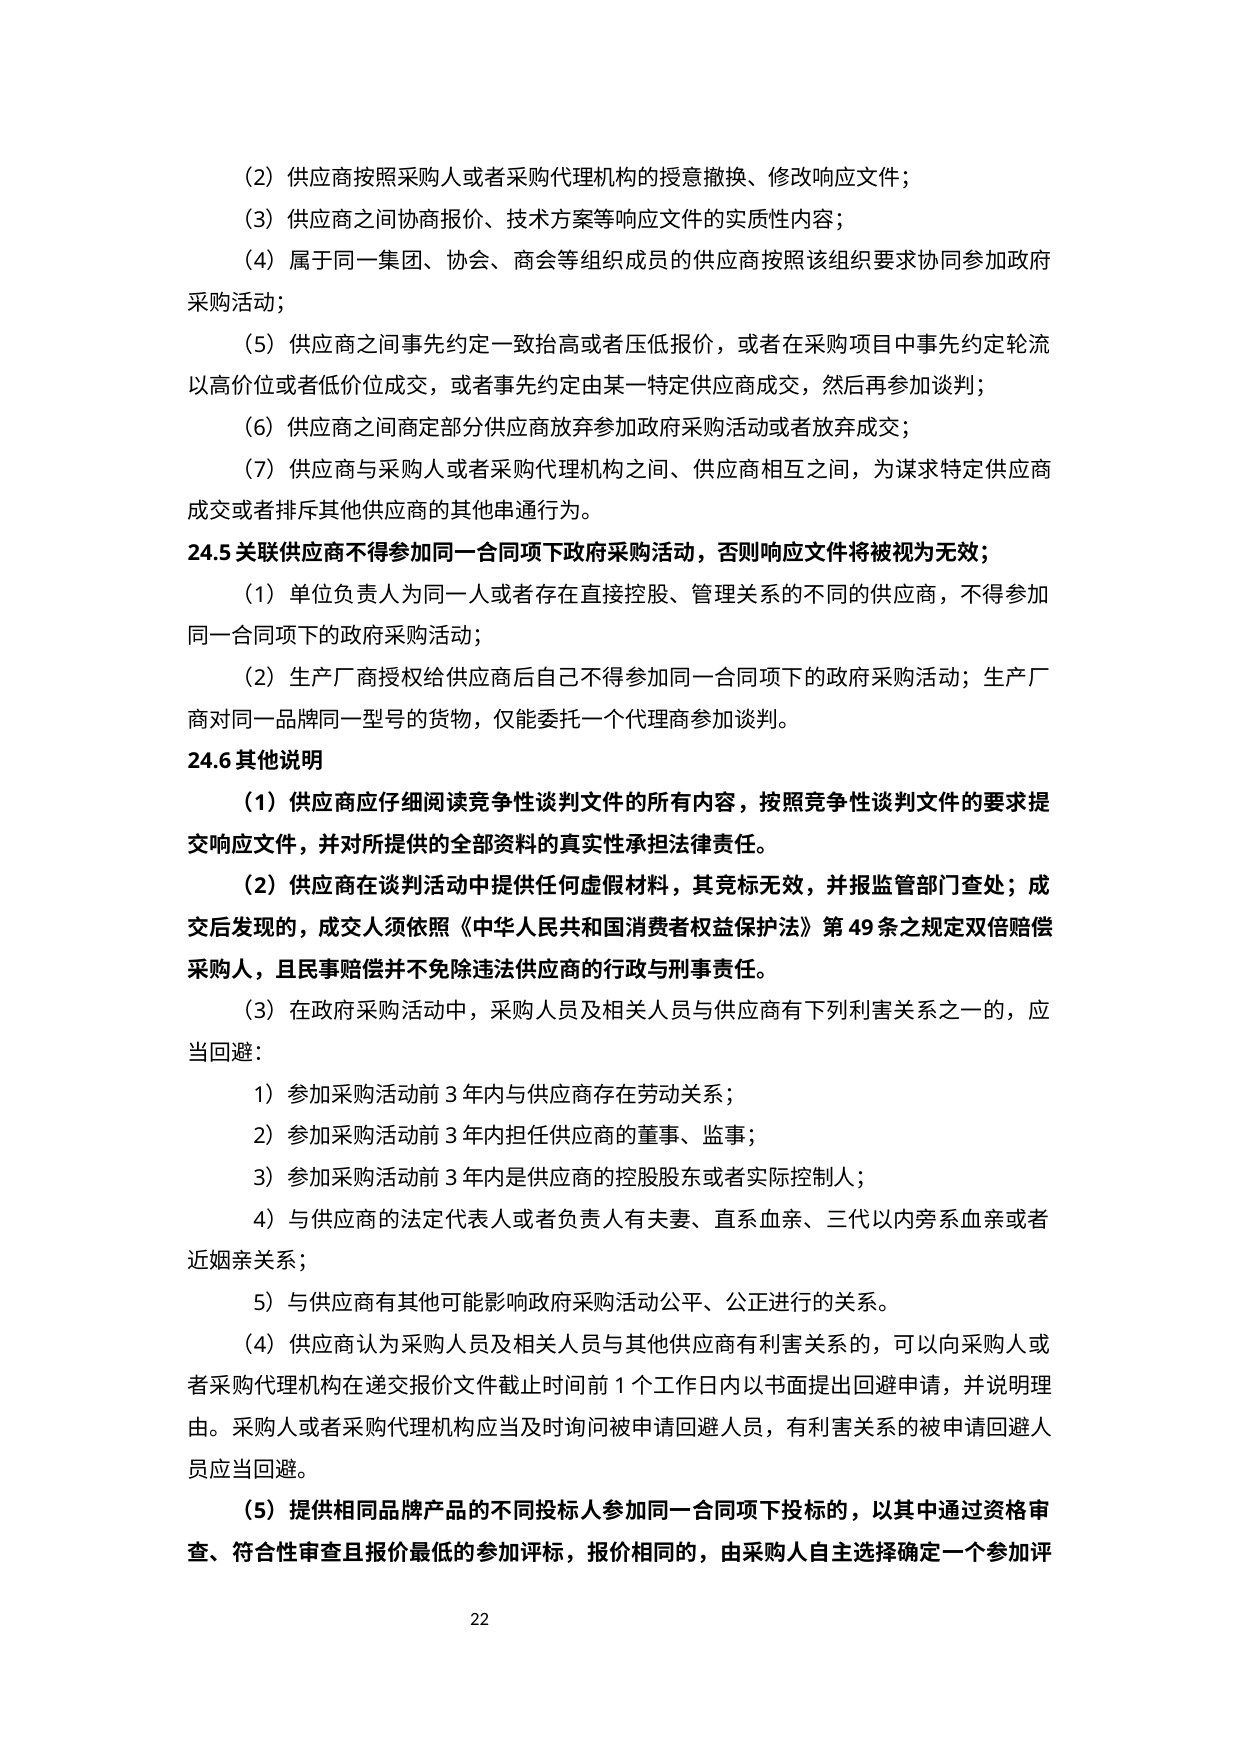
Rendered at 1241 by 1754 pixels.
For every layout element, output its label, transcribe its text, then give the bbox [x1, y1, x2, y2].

text （4）属于同一集团、协会、商会等组织成员的供应商按照该组织要求协同参加政府采购活动； [187, 233, 1053, 317]
text （5）供应商之间事先约定一致抬高或者压低报价，或者在采购项目中事先约定轮流以高价位或者低价位成交，或者事先约定由某一特定供应商成交，然后再参加谈判； [187, 317, 1053, 400]
text （1）供应商应仔细阅读竞争性谈判文件的所有内容，按照竞争性谈判文件的要求提交响应文件，并对所提供的全部资料的真实性承担法律责任。 [187, 775, 1053, 858]
text （2）供应商在谈判活动中提供任何虚假材料，其竞标无效，并报监管部门查处；成交后发现的，成交人须依照《中华人民共和国消费者权益保护法》第49条之规定双倍赔偿采购人，且民事赔偿并不免除违法供应商的行政与刑事责任。 [187, 858, 1053, 983]
text 24.6其他说明 [187, 733, 1053, 775]
text （6）供应商之间商定部分供应商放弃参加政府采购活动或者放弃成交； [187, 400, 1053, 442]
text （3）供应商之间协商报价、技术方案等响应文件的实质性内容； [187, 192, 1053, 233]
text 3）参加采购活动前3年内是供应商的控股股东或者实际控制人； [187, 1150, 1053, 1192]
text （1）单位负责人为同一人或者存在直接控股、管理关系的不同的供应商，不得参加同一合同项下的政府采购活动； [187, 567, 1053, 650]
text （2）生产厂商授权给供应商后自己不得参加同一合同项下的政府采购活动；生产厂商对同一品牌同一型号的货物，仅能委托一个代理商参加谈判。 [187, 650, 1053, 733]
text 5）与供应商有其他可能影响政府采购活动公平、公正进行的关系。 [187, 1275, 1053, 1317]
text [187, 1483, 1053, 1567]
text 24.5关联供应商不得参加同一合同项下政府采购活动，否则响应文件将被视为无效； [187, 525, 1053, 567]
text （2）供应商按照采购人或者采购代理机构的授意撤换、修改响应文件； [187, 150, 1053, 192]
text 1）参加采购活动前3年内与供应商存在劳动关系； [187, 1067, 1053, 1108]
subtitle 4）与供应商的法定代表人或者负责人有夫妻、直系血亲、三代以内旁系血亲或者近姻亲关系； [187, 1192, 1053, 1275]
subtitle 2）参加采购活动前3年内担任供应商的董事、监事； [187, 1108, 1053, 1150]
subtitle （3）在政府采购活动中，采购人员及相关人员与供应商有下列利害关系之一的，应当回避： [187, 983, 1053, 1067]
text （4）供应商认为采购人员及相关人员与其他供应商有利害关系的，可以向采购人或者采购代理机构在递交报价文件截止时间前1个工作日内以书面提出回避申请，并说明理由。采购人或者采购代理机构应当及时询问被申请回避人员，有利害关系的被申请回避人员应当回避。 [187, 1317, 1053, 1483]
text （7）供应商与采购人或者采购代理机构之间、供应商相互之间，为谋求特定供应商成交或者排斥其他供应商的其他串通行为。 [187, 442, 1053, 525]
